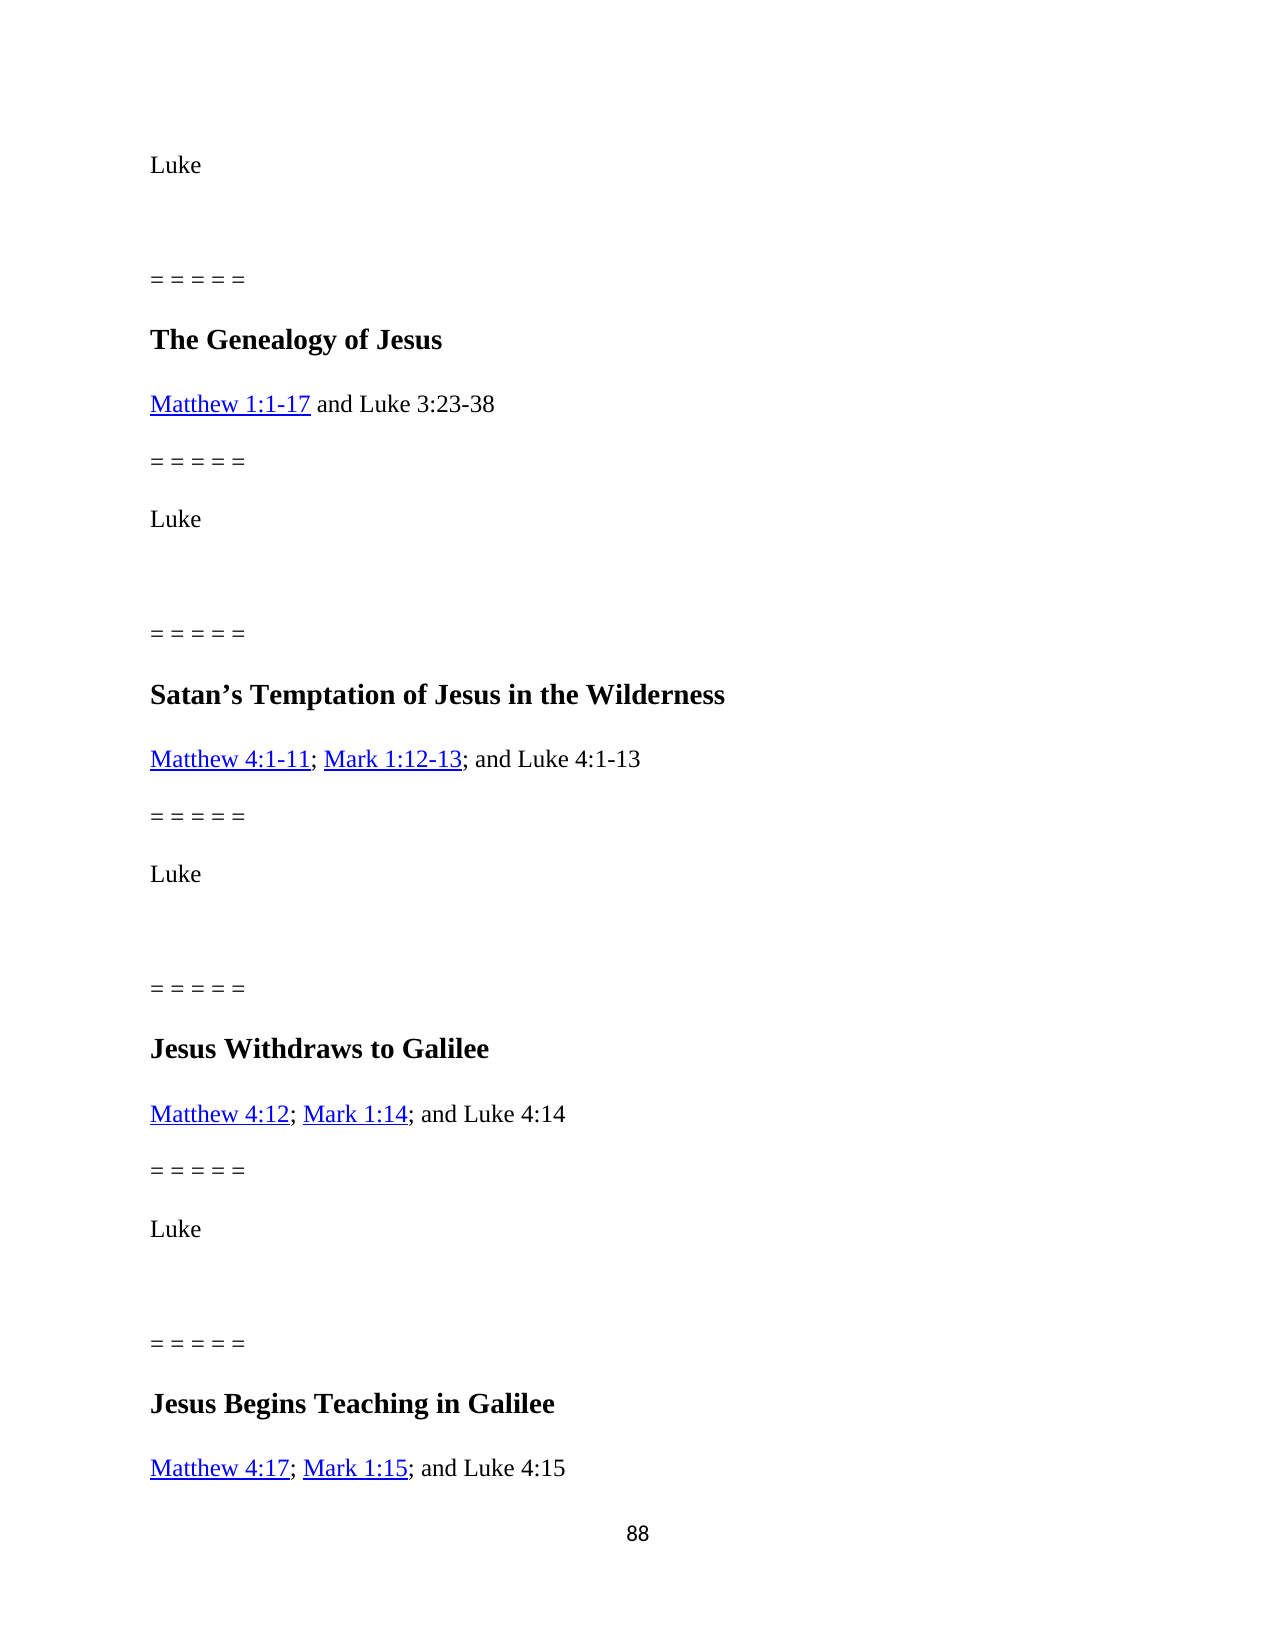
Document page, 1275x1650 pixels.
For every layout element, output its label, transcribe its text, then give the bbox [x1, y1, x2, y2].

text = = = = = [150, 1329, 1123, 1357]
text Satan’s Temptation of Jesus in the Wilderness [150, 677, 1123, 711]
text Matthew 4:12; Mark 1:14; and Luke 4:14 [150, 1099, 1123, 1127]
text Jesus Withdraws to Galilee [150, 1032, 1123, 1065]
text = = = = = [150, 619, 1123, 648]
text = = = = = [150, 974, 1123, 1003]
text = = = = = [150, 802, 1123, 830]
text Matthew 1:1-17 and Luke 3:23-38 [150, 389, 1123, 418]
text Jesus Begins Teaching in Galilee [150, 1386, 1123, 1420]
text = = = = = [150, 265, 1123, 294]
text = = = = = [150, 447, 1123, 476]
text = = = = = [150, 1156, 1123, 1185]
text Luke [150, 150, 1122, 179]
text Luke [150, 504, 1122, 533]
text Matthew 4:17; Mark 1:15; and Luke 4:15 [150, 1453, 1123, 1482]
text The Genealogy of Jesus [150, 322, 1123, 356]
text Luke [150, 859, 1122, 888]
text Luke [150, 1214, 1122, 1242]
text Matthew 4:1-11; Mark 1:12-13; and Luke 4:1-13 [150, 744, 1122, 773]
